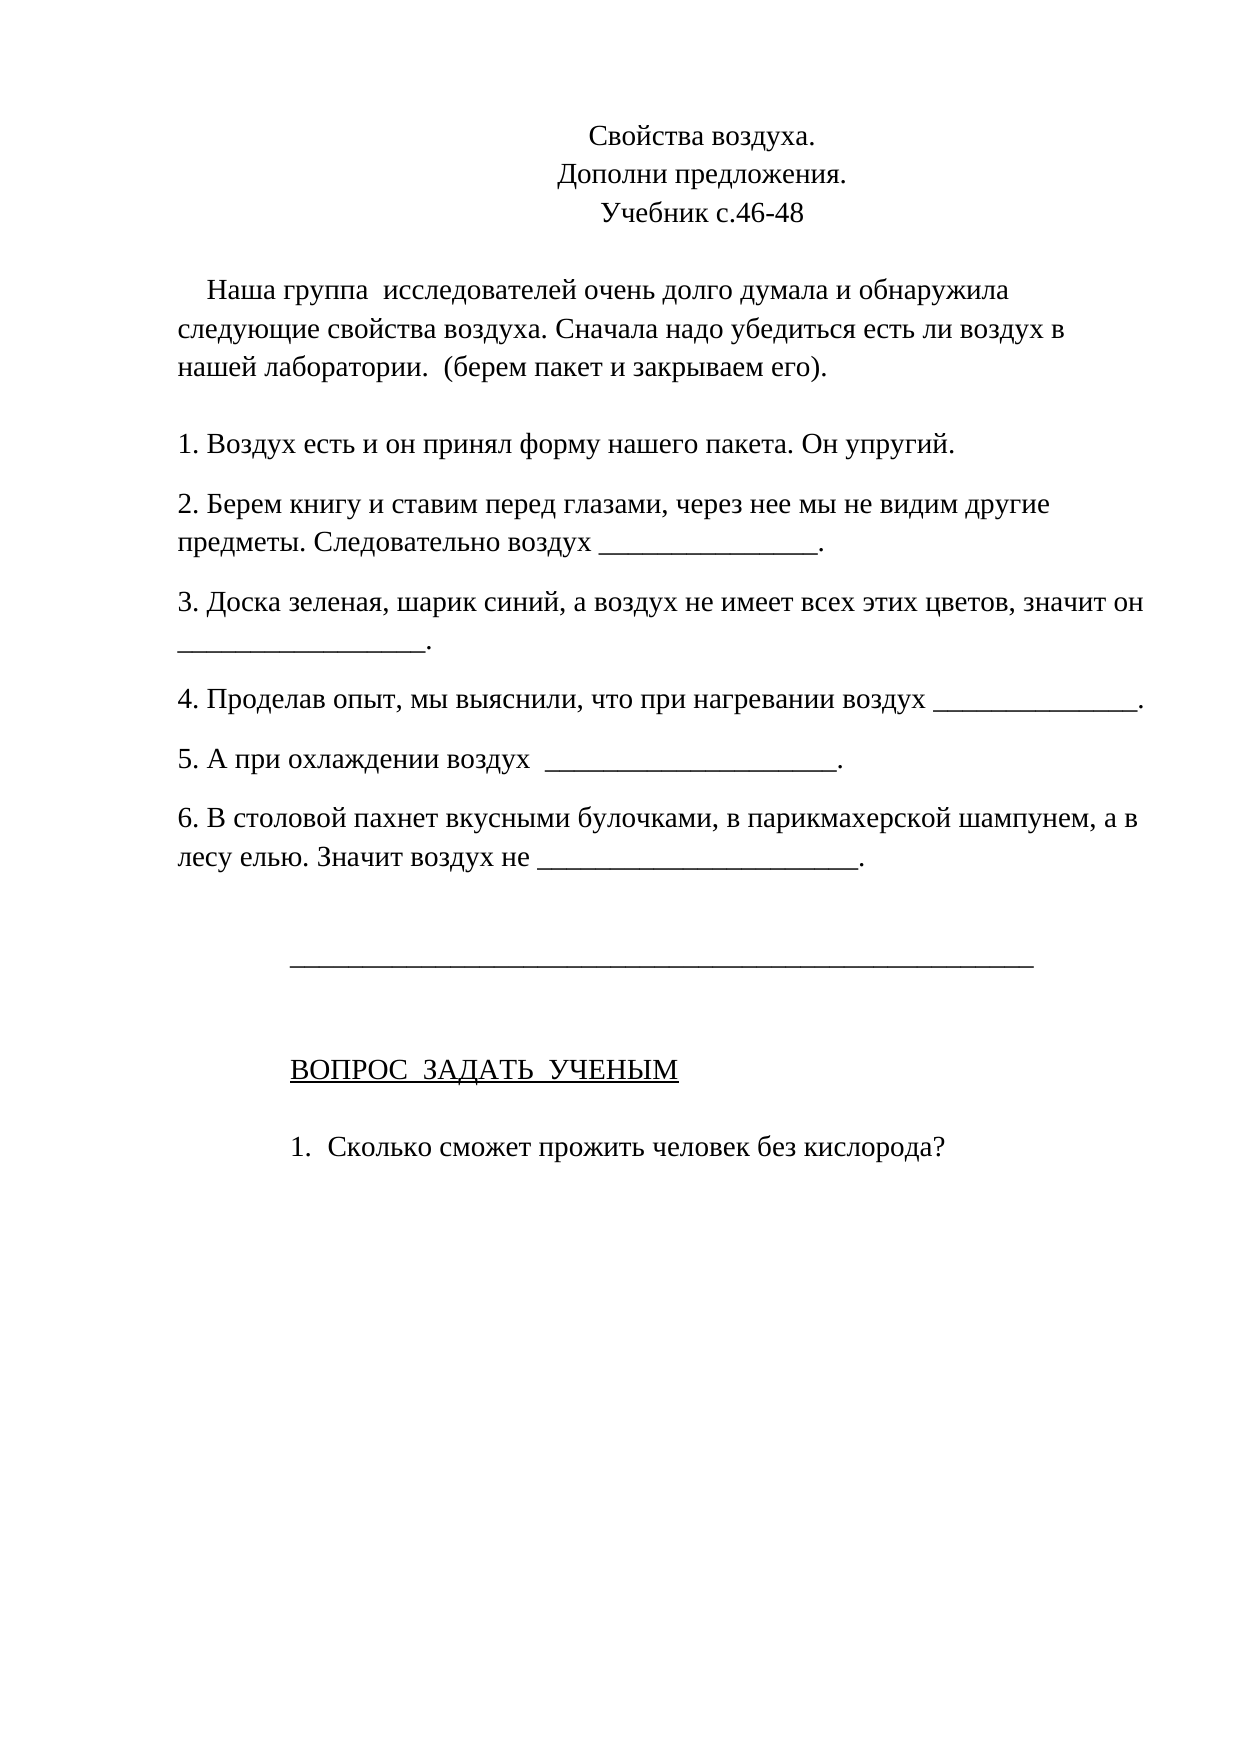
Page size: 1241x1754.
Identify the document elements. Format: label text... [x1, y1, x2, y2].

text 6. В столовой пахнет вкусными булочками, в парикмахерской шампунем, а в лесу елью. Значит воздух не ______________________. [177, 800, 1152, 872]
text 3. Доска зеленая, шарик синий, а воздух не имеет всех этих цветов, значит он _________________. [177, 584, 1152, 656]
text 5. А при охлаждении воздух ____________________. [177, 741, 1152, 774]
list Учебник с.46-48 [252, 195, 1152, 229]
text 2. Берем книгу и ставим перед глазами, через нее мы не видим другие предметы. Следовательно воздух _______________. [177, 486, 1152, 558]
list Наша группа исследователей очень долго думала и обнаружила следующие свойства воздуха. Сначала надо убедиться есть ли воздух в нашей лаборатории. (берем пакет и закрываем его). [177, 272, 1152, 383]
list Свойства воздуха. [252, 118, 1152, 152]
text 4. Проделав опыт, мы выяснили, что при нагревании воздух ______________. [177, 682, 1152, 715]
list Дополни предложения. [252, 157, 1152, 190]
list ВОПРОС ЗАДАТЬ УЧЕНЫМ [290, 1052, 1152, 1086]
list ___________________________________________________ [290, 937, 1152, 970]
list Сколько сможет прожить человек без кислорода? [290, 1129, 1152, 1163]
list 1. Воздух есть и он принял форму нашего пакета. Он упругий. [177, 426, 1152, 460]
